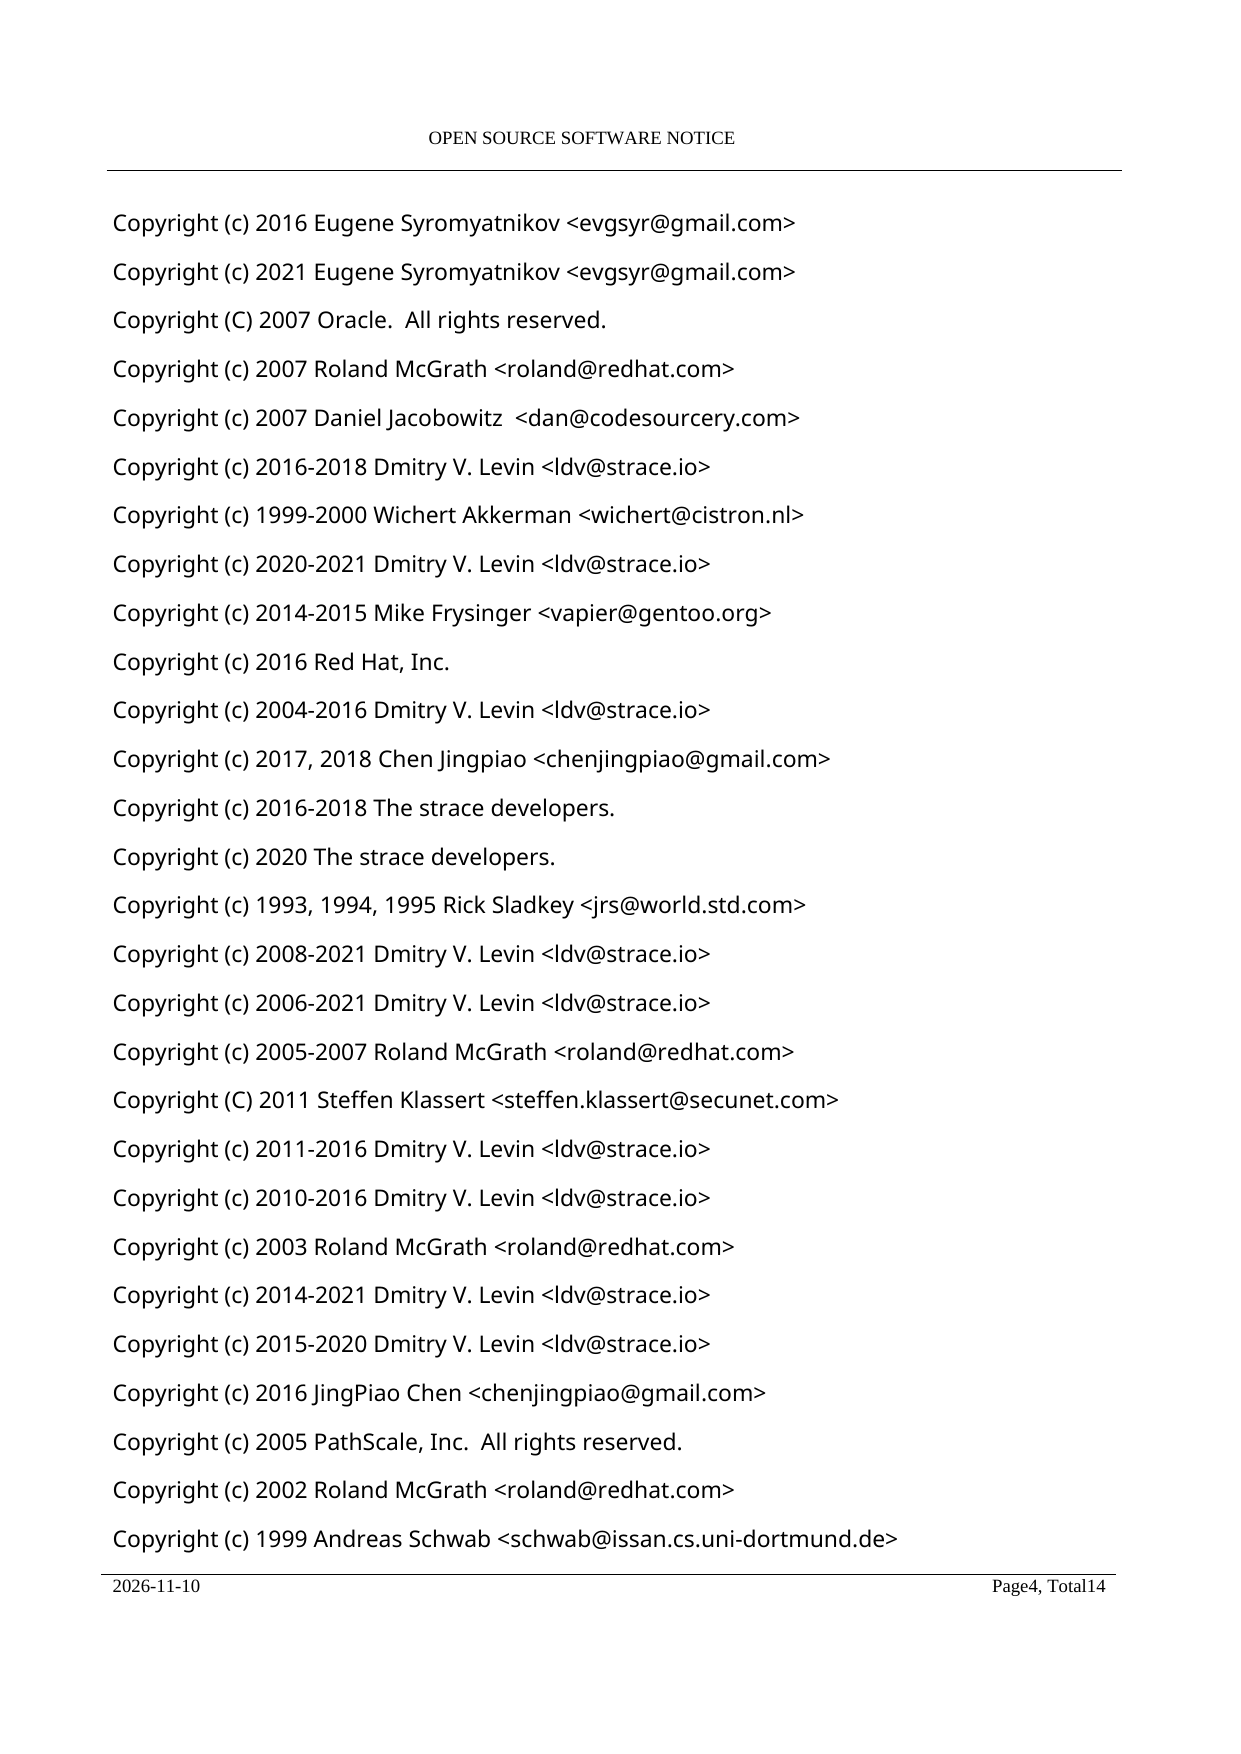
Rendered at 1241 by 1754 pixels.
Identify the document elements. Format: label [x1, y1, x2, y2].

text [112, 206, 1128, 1555]
